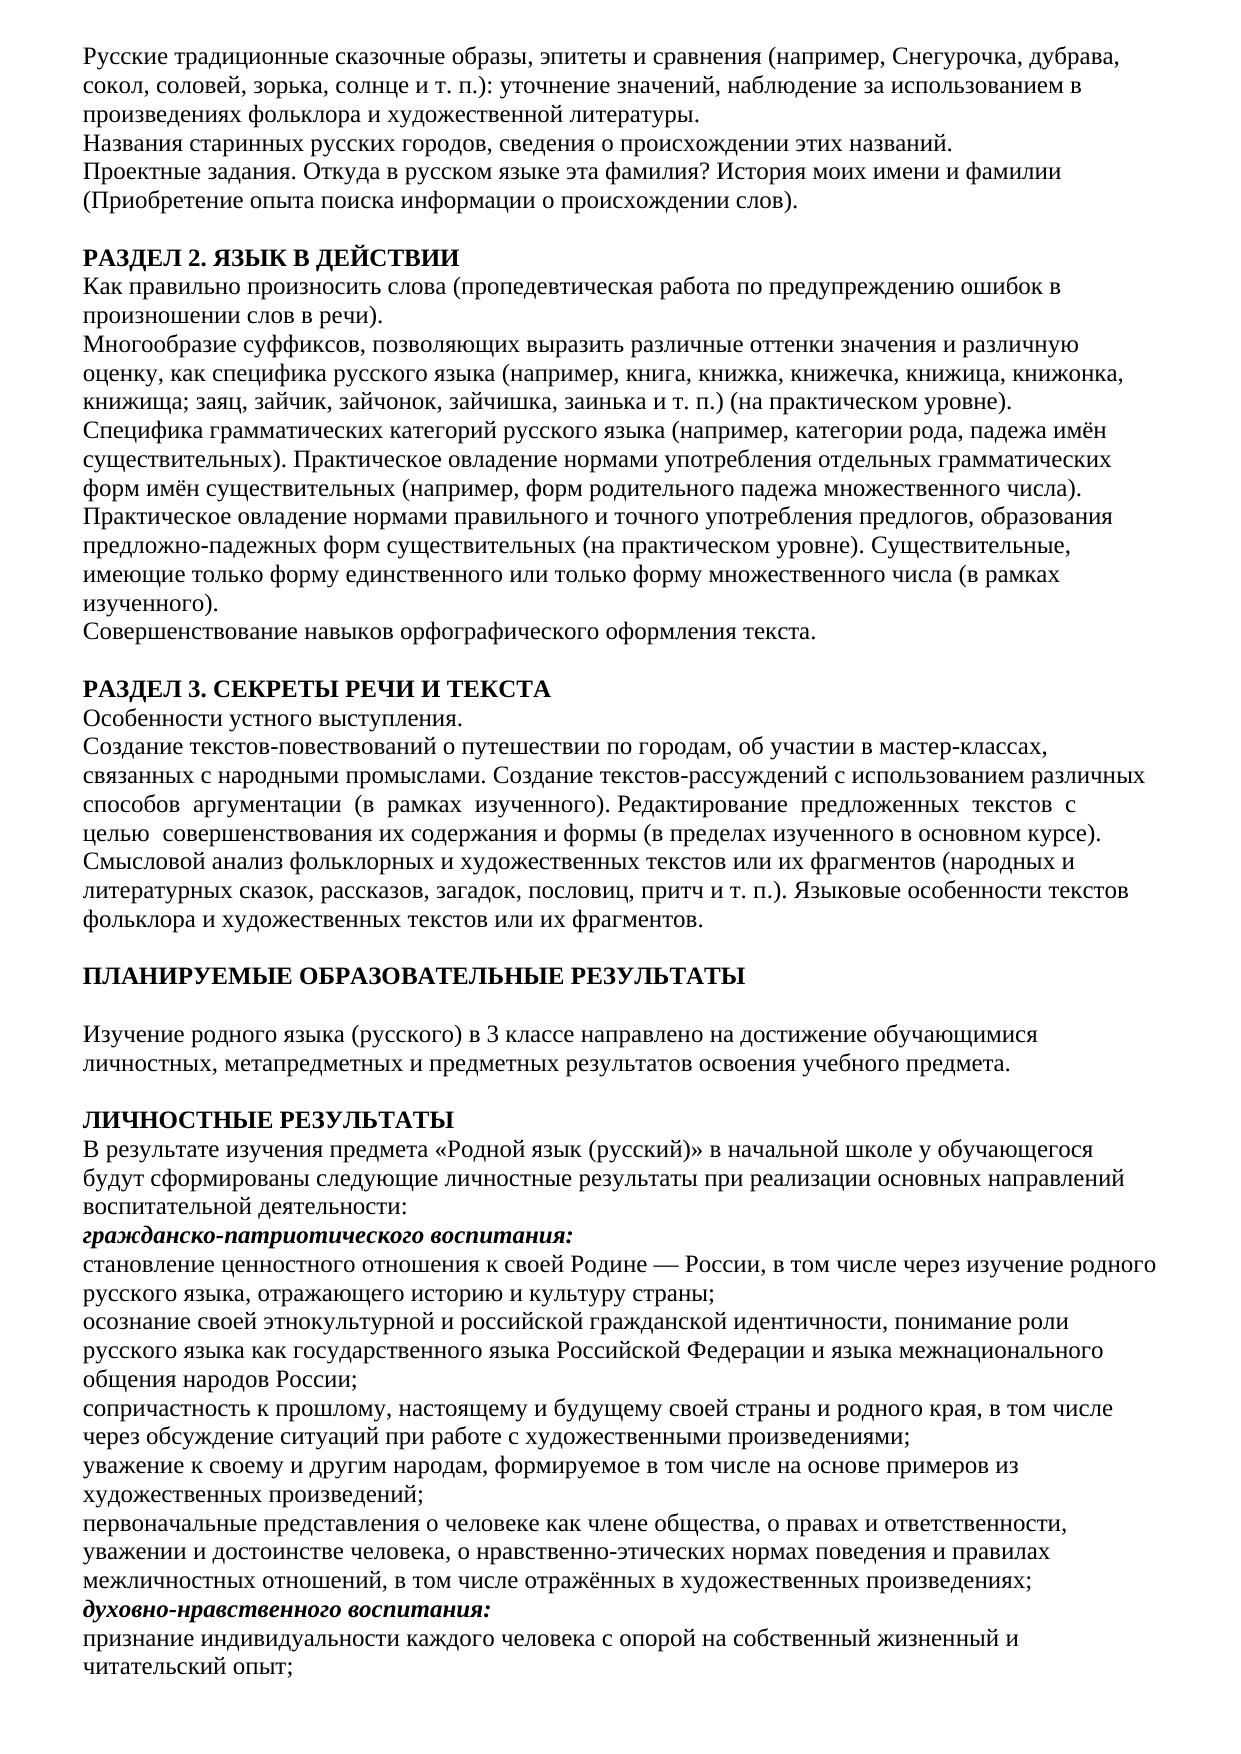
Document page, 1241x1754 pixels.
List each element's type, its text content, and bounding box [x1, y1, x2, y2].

text Специфика грамматических категорий русского языка (например, категории рода, падежа имён существительных). Практическое овладение нормами употребления отдельных грамматических форм имён существительных (например, форм родительного падежа множественного числа). Практическое овладение нормами правильного и точного употребления предлогов, образования предложно-падежных форм существительных (на практическом уровне). Существительные, имеющие только форму единственного или только форму множественного числа (в рамках изученного). [83, 415, 1157, 616]
text ПЛАНИРУЕМЫЕ ОБРАЗОВАТЕЛЬНЫЕ РЕЗУЛЬТАТЫ [83, 961, 1157, 990]
text сопричастность к прошлому, настоящему и будущему своей страны и родного края, в том числе через обсуждение ситуаций при работе с художественными произведениями; [83, 1393, 1157, 1450]
text уважение к своему и другим народам, формируемое в том числе на основе примеров из художественных произведений; [83, 1450, 1157, 1508]
text Создание текстов-повествований о путешествии по городам, об участии в мастер-классах, связанных с народными промыслами. Создание текстов-рассуждений с использованием различных способов аргументации (в рамках изученного). Редактирование предложенных текстов с целью совершенствования их содержания и формы (в пределах изученного в основном курсе). [83, 731, 1157, 846]
text признание индивидуальности каждого человека с опорой на собственный жизненный и читательский опыт; [83, 1623, 1157, 1680]
text РАЗДЕЛ 3. СЕКРЕТЫ РЕЧИ И ТЕКСТА [83, 674, 1157, 703]
text РАЗДЕЛ 2. ЯЗЫК В ДЕЙСТВИИ [83, 243, 1157, 271]
text Многообразие суффиксов, позволяющих выразить различные оттенки значения и различную оценку, как специфика русского языка (например, книга, книжка, книжечка, книжица, книжонка, книжища; заяц, зайчик, зайчонок, зайчишка, заинька и т. п.) (на практическом уровне). [83, 329, 1157, 415]
text духовно-нравственного воспитания: [83, 1594, 1157, 1623]
text ЛИЧНОСТНЫЕ РЕЗУЛЬТАТЫ [83, 1105, 1157, 1134]
text Изучение родного языка (русского) в 3 классе направлено на достижение обучающимися личностных, метапредметных и предметных результатов освоения учебного предмета. [83, 1019, 1157, 1076]
text гражданско-патриотического воспитания: [83, 1220, 1157, 1249]
text осознание своей этнокультурной и российской гражданской идентичности, понимание роли русского языка как государственного языка Российской Федерации и языка межнационального общения народов России; [83, 1306, 1157, 1393]
text Русские традиционные сказочные образы, эпитеты и сравнения (например, Снегурочка, дубрава, сокол, соловей, зорька, солнце и т. п.): уточнение значений, наблюдение за использованием в произведениях фольклора и художественной литературы. [83, 41, 1157, 128]
text Названия старинных русских городов, сведения о происхождении этих названий. [83, 128, 1157, 156]
text В результате изучения предмета «Родной язык (русский)» в начальной школе у обучающегося будут сформированы следующие личностные результаты при реализации основных направлений воспитательной деятельности: [83, 1134, 1157, 1220]
text становление ценностного отношения к своей Родине — России, в том числе через изучение родного русского языка, отражающего историю и культуру страны; [83, 1249, 1157, 1306]
text Проектные задания. Откуда в русском языке эта фамилия? История моих имени и фамилии (Приобретение опыта поиска информации о происхождении слов). [83, 156, 1157, 214]
text Особенности устного выступления. [83, 703, 1157, 731]
text Смысловой анализ фольклорных и художественных текстов или их фрагментов (народных и литературных сказок, рассказов, загадок, пословиц, притч и т. п.). Языковые особенности текстов фольклора и художественных текстов или их фрагментов. [83, 846, 1157, 933]
text Как правильно произносить слова (пропедевтическая работа по предупреждению ошибок в произношении слов в речи). [83, 271, 1157, 329]
text первоначальные представления о человеке как члене общества, о правах и ответственности, уважении и достоинстве человека, о нравственно-этических нормах поведения и правилах межличностных отношений, в том числе отражённых в художественных произведениях; [83, 1508, 1157, 1594]
text Совершенствование навыков орфографического оформления текста. [83, 616, 1157, 645]
